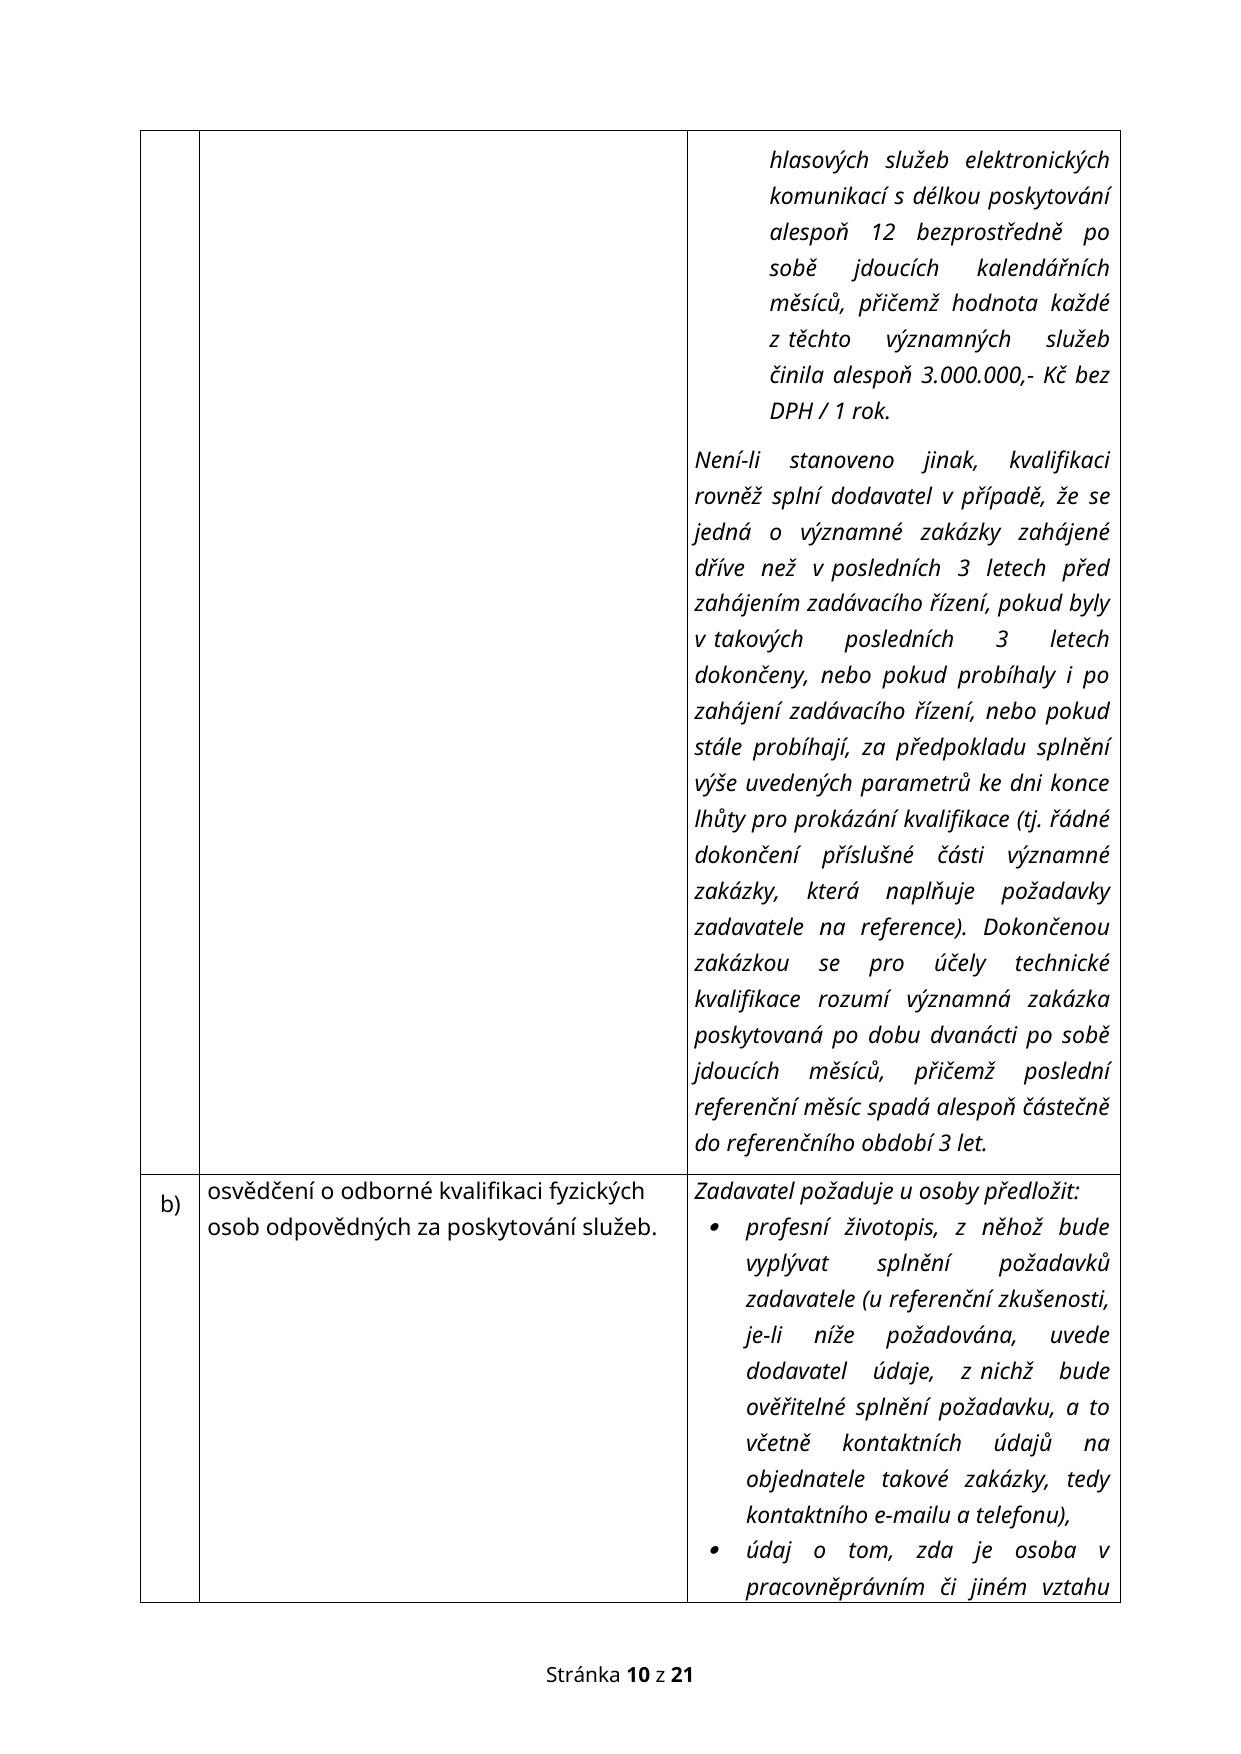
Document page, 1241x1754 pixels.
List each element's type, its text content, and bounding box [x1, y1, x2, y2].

table_cell b) [141, 1175, 199, 1602]
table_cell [688, 1175, 1120, 1602]
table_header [200, 131, 687, 1174]
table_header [688, 131, 1120, 1174]
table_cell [200, 1175, 687, 1602]
table_header a) [141, 131, 199, 1174]
